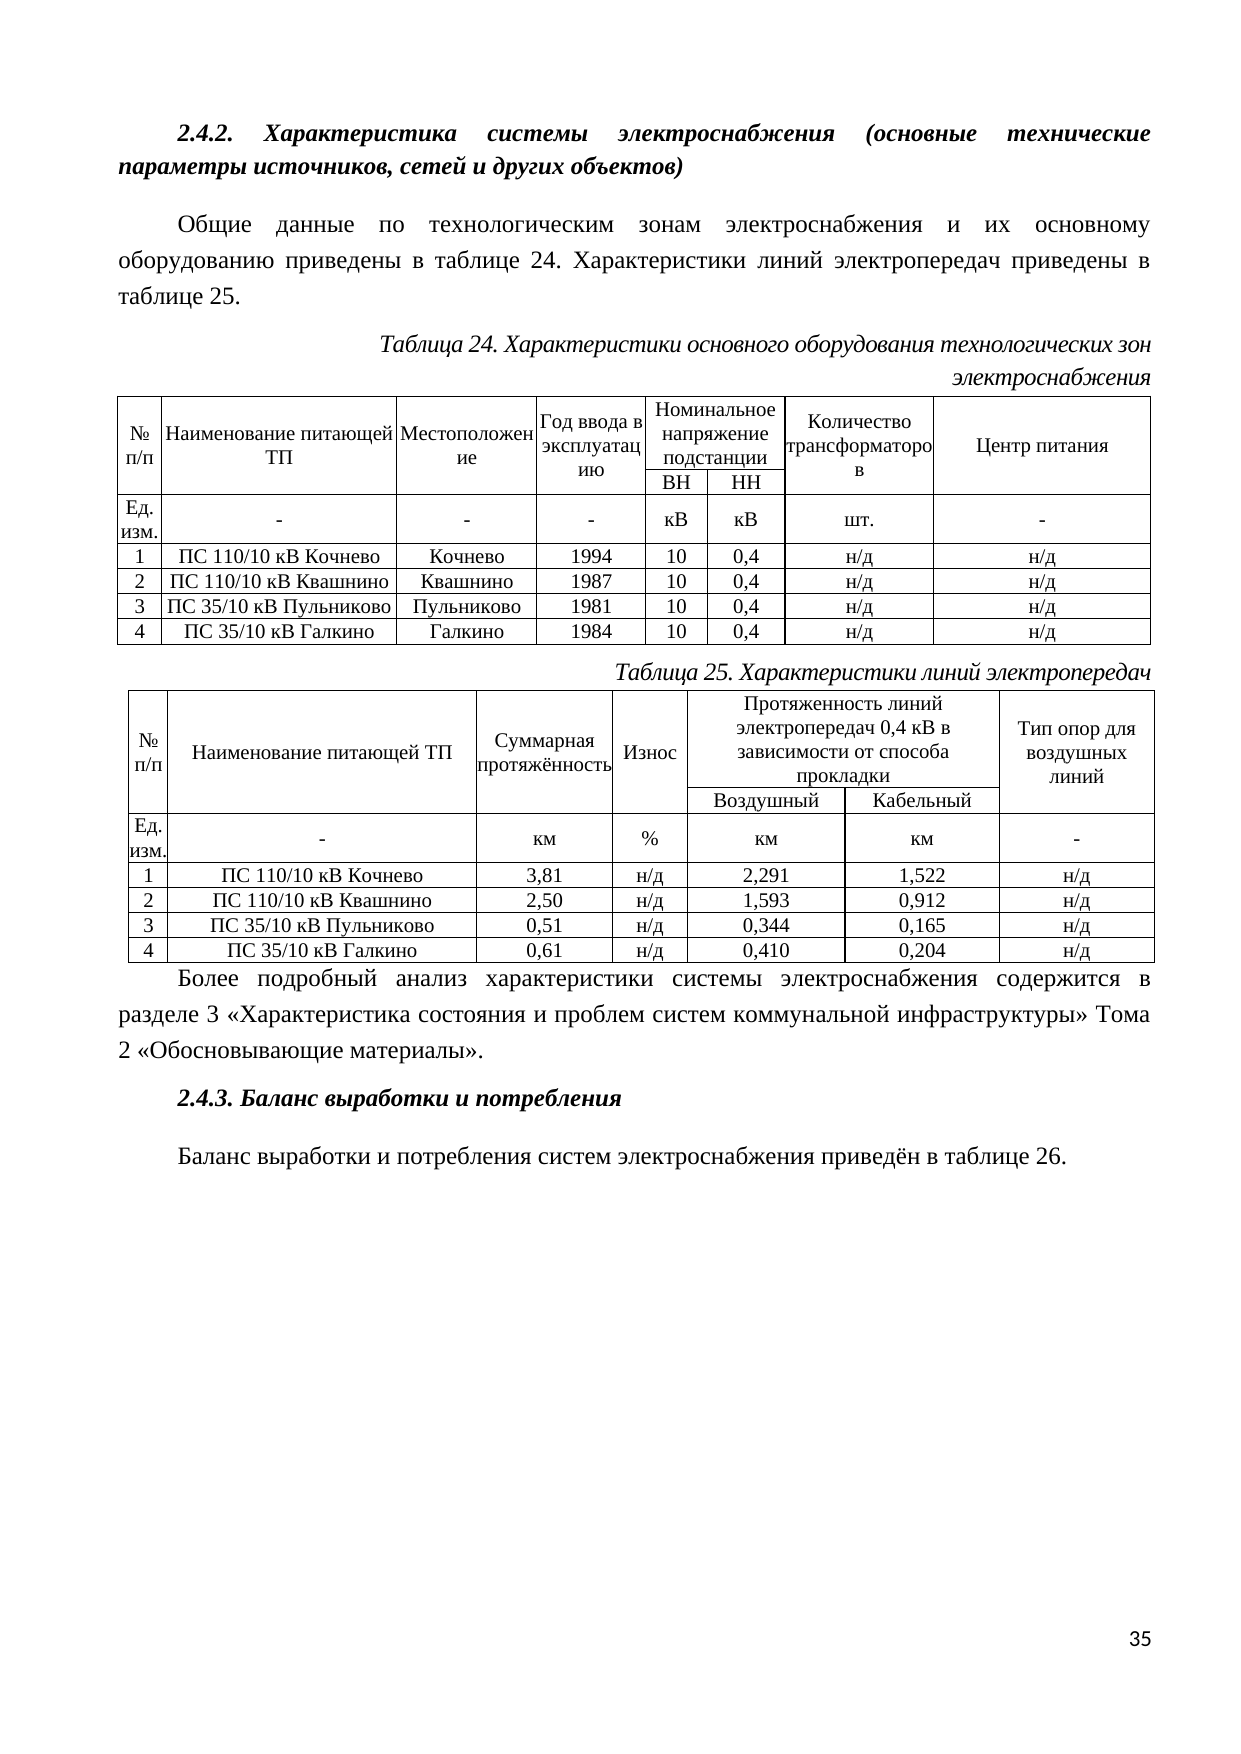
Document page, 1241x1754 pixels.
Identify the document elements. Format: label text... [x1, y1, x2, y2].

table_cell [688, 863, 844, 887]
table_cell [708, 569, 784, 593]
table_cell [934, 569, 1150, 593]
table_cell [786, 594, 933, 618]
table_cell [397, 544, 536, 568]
text 2.4.3. Баланс выработки и потребления [118, 1083, 1152, 1112]
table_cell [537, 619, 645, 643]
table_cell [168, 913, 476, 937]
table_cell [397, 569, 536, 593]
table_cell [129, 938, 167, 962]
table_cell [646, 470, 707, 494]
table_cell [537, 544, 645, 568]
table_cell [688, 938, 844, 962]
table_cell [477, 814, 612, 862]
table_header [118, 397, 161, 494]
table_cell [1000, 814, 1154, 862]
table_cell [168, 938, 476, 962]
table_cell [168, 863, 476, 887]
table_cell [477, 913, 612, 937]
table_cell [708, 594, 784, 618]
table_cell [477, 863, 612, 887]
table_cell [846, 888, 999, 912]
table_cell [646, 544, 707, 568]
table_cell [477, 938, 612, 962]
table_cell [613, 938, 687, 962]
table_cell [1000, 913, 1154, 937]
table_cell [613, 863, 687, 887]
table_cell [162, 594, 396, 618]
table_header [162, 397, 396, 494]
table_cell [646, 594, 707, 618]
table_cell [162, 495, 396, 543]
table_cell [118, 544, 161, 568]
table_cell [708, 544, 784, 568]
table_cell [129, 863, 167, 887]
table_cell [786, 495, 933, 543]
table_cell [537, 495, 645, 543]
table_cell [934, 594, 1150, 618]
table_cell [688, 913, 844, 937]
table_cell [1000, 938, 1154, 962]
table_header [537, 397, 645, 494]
text Таблица 24. Характеристики основного оборудования технологических зон электроснабжения [118, 329, 1152, 391]
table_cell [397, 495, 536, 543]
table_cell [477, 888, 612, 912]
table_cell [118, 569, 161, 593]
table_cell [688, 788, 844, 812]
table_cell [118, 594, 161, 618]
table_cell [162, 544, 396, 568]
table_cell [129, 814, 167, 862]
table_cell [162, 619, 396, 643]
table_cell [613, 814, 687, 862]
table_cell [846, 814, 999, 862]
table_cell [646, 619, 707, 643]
text Более подробный анализ характеристики системы электроснабжения содержится в разделе 3 «Характеристика состояния и проблем систем коммунальной инфраструктуры» Тома 2 «Обосновывающие материалы». [118, 963, 1152, 1064]
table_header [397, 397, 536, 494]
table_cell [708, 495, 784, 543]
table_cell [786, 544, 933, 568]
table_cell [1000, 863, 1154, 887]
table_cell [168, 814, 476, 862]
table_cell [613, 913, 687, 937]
text Таблица 25. Характеристики линий электропередач [118, 657, 1152, 686]
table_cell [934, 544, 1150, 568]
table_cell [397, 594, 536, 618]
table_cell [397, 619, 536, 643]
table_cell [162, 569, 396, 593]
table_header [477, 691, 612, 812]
text Баланс выработки и потребления систем электроснабжения приведён в таблице 26. [118, 1141, 1152, 1170]
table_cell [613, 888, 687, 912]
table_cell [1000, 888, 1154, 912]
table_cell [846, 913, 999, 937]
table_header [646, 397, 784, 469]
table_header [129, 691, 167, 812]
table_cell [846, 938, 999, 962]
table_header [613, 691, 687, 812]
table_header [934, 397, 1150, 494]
text 2.4.2. Характеристика системы электроснабжения (основные технические параметры источников, сетей и других объектов) [118, 118, 1152, 180]
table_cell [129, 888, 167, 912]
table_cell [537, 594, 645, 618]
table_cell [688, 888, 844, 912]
text Общие данные по технологическим зонам электроснабжения и их основному оборудованию приведены в таблице 24. Характеристики линий электропередач приведены в таблице 25. [118, 209, 1152, 310]
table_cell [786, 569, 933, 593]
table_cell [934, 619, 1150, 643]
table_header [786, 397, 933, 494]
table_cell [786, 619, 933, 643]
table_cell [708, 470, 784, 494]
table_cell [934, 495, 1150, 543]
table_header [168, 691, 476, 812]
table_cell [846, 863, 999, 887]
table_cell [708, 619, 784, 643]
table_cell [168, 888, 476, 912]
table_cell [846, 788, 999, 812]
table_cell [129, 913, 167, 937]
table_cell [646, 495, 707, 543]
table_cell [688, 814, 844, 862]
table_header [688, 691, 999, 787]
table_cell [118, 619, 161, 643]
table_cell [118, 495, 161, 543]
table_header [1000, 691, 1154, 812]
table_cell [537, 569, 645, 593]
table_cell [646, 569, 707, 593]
